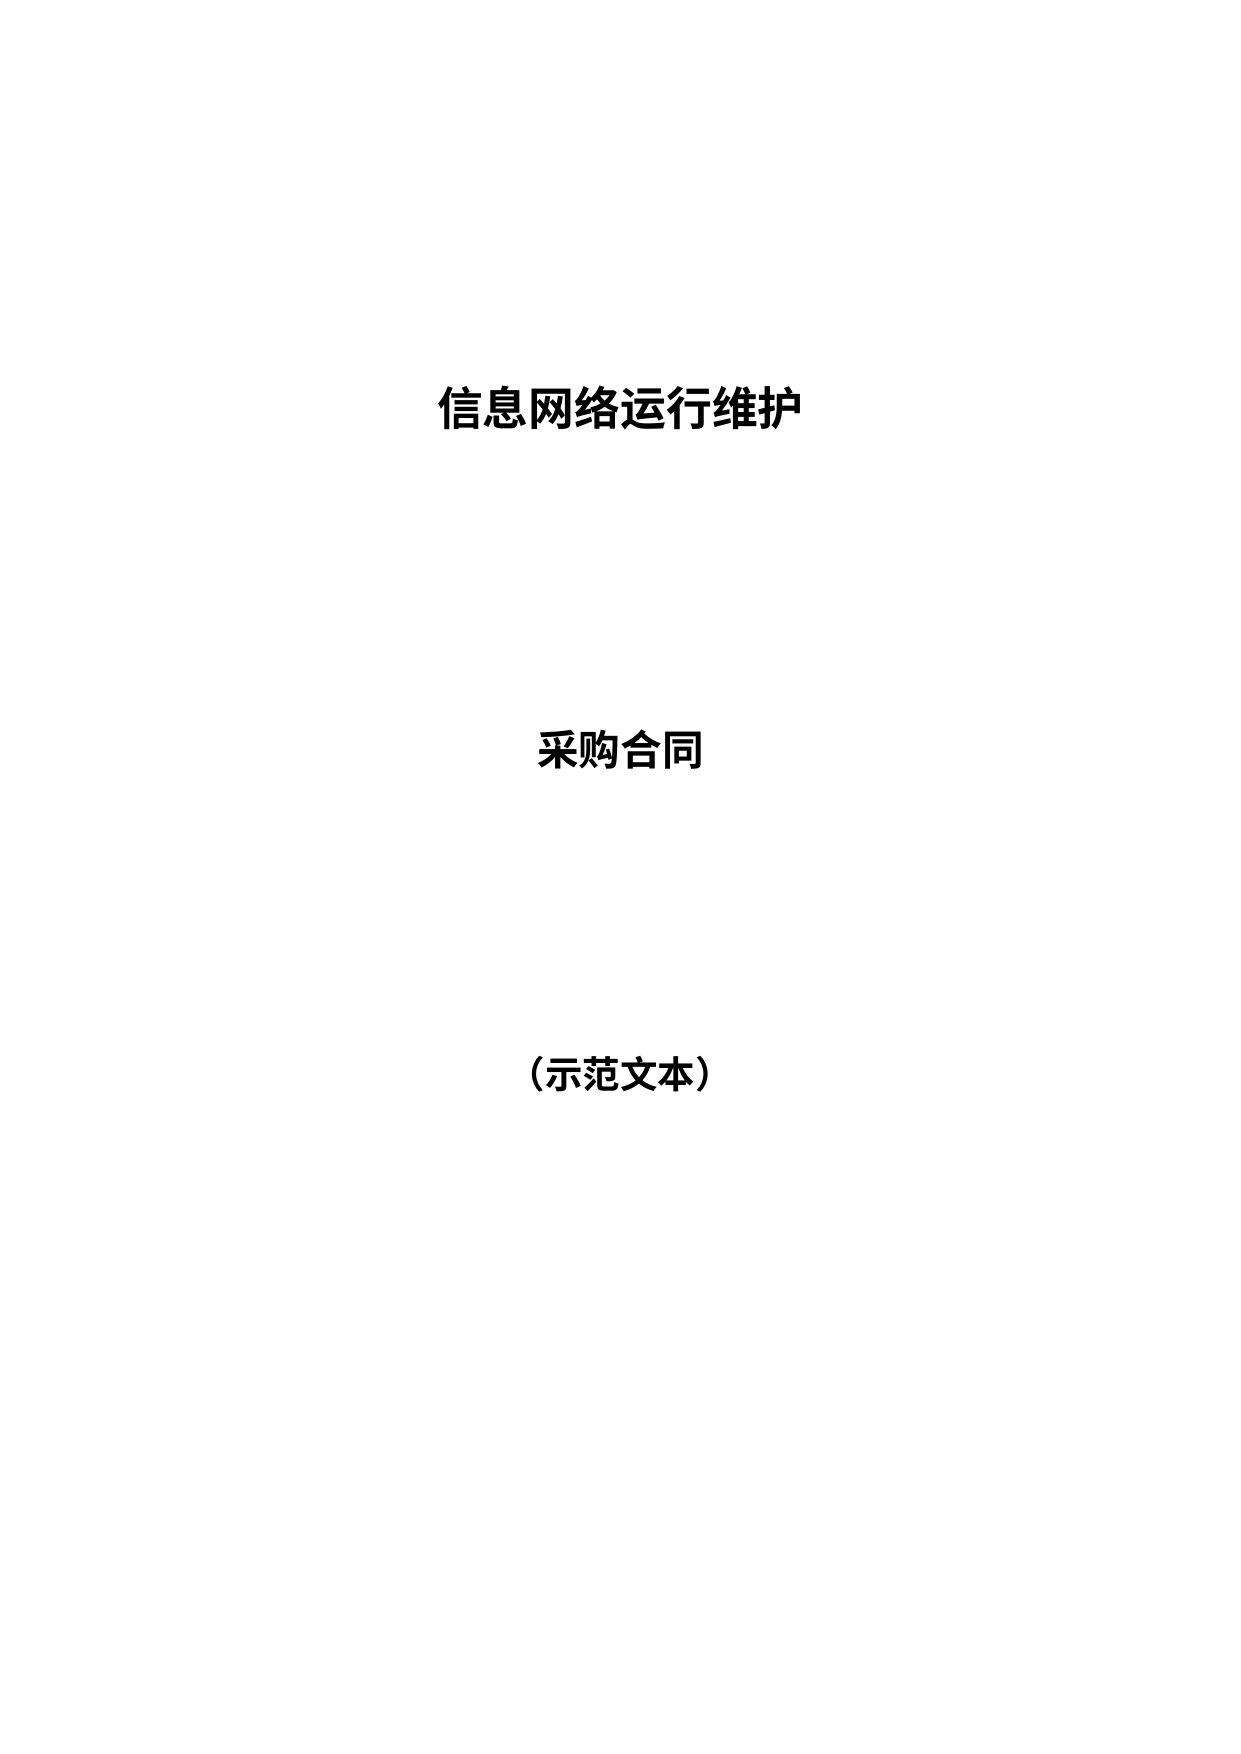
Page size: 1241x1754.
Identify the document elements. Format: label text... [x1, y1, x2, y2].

text 信息网络运行维护 [187, 357, 1053, 454]
text （示范文本） [187, 1039, 1053, 1104]
text 采购合同 [187, 714, 1053, 779]
